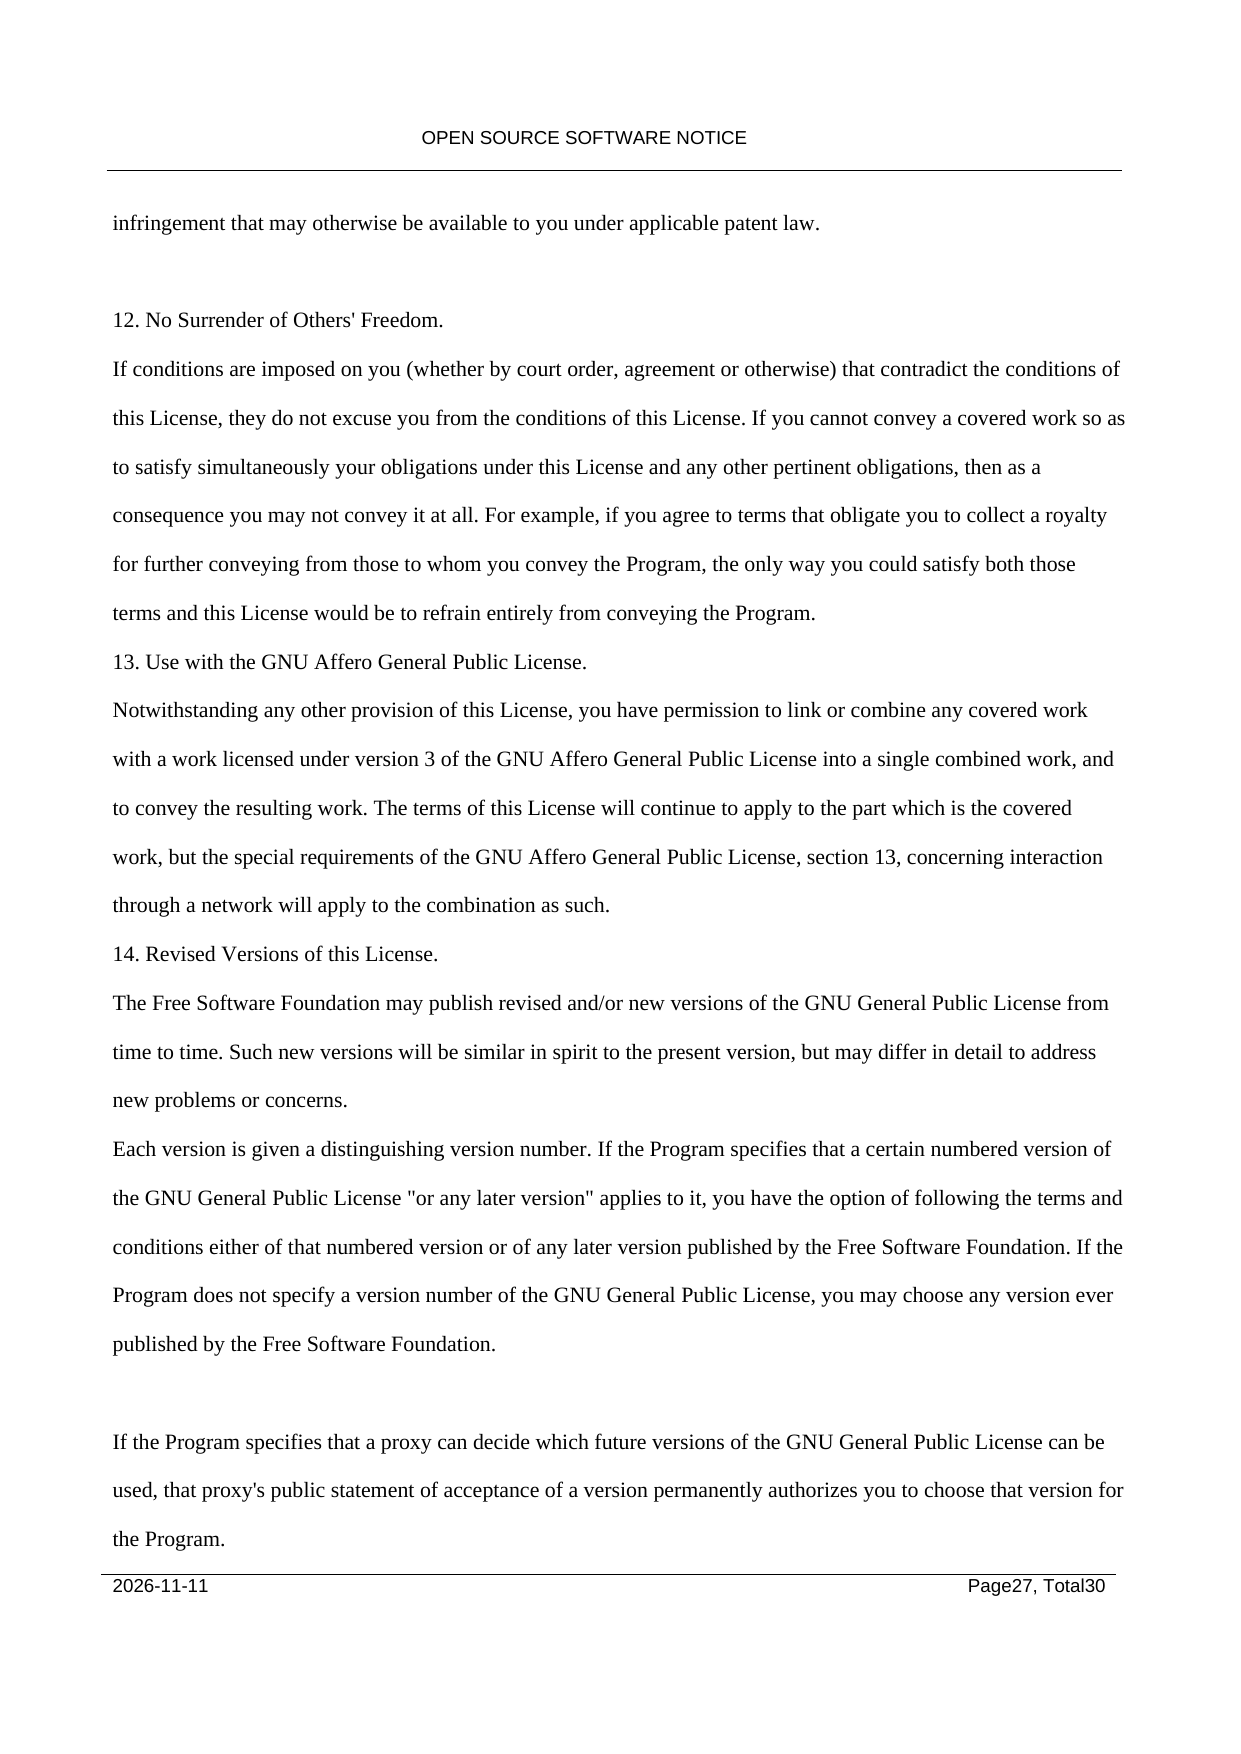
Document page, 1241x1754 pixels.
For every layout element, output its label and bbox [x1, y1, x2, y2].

text [112, 206, 1128, 1555]
